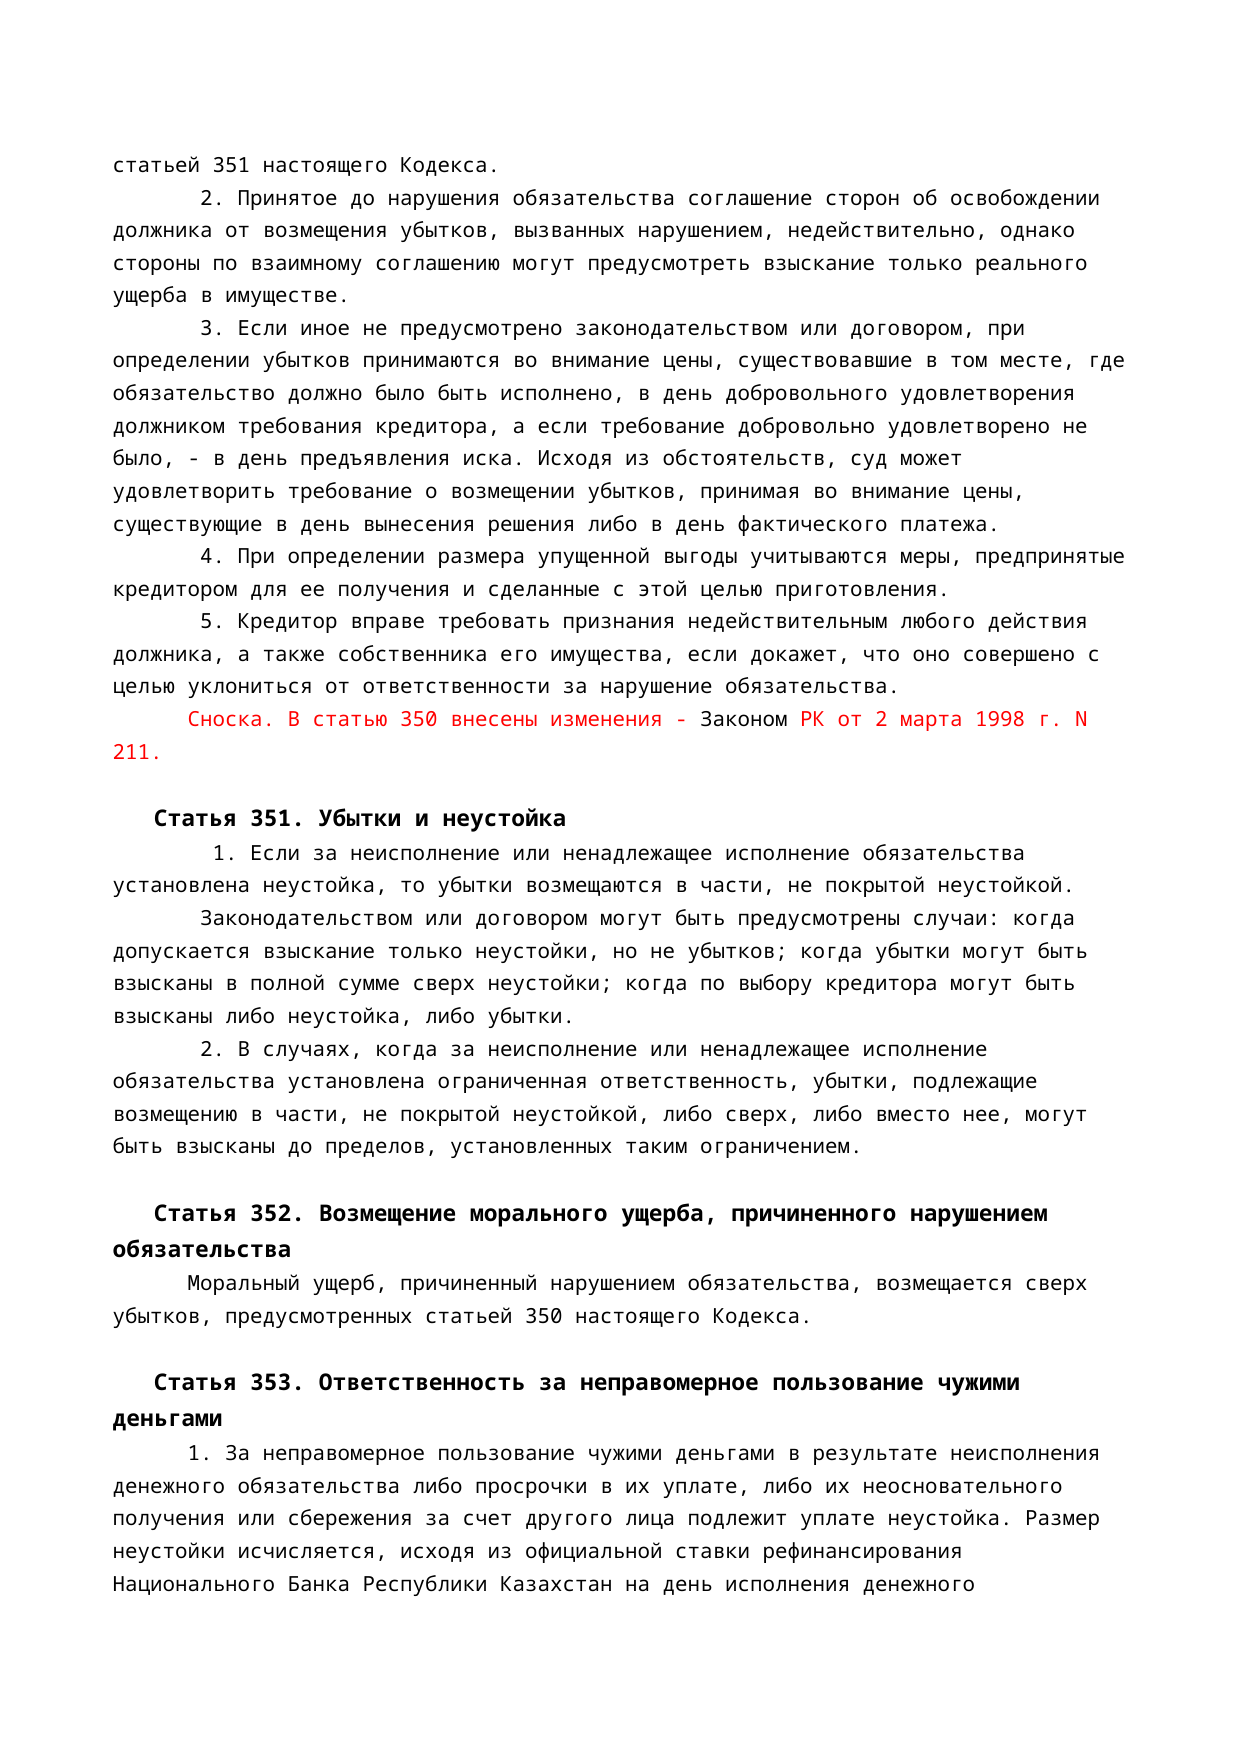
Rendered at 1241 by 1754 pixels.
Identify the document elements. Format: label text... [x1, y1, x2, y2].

text 1. Если за неисполнение или ненадлежащее исполнение обязательства установлена неустойка, то убытки возмещаются в части, не покрытой неустойкой. Законодательством или договором могут быть предусмотрены случаи: когда допускается взыскание только неустойки, но не убытков; когда убытки могут быть взысканы в полной сумме сверх неустойки; когда по выбору кредитора могут быть взысканы либо неустойка, либо убытки. 2. В случаях, когда за неисполнение или ненадлежащее исполнение обязательства установлена ограниченная ответственность, убытки, подлежащие возмещению в части, не покрытой неустойкой, либо сверх, либо вместо нее, могут быть взысканы до пределов, установленных таким ограничением. [112, 838, 1128, 1192]
text Статья 353. Ответственность за неправомерное пользование чужими деньгами [112, 1366, 1128, 1433]
text Статья 351. Убытки и неустойка [112, 802, 1128, 833]
text Статья 352. Возмещение морального ущерба, причиненного нарушением обязательства [112, 1197, 1128, 1264]
text Моральный ущерб, причиненный нарушением обязательства, возмещается сверх убытков, предусмотренных статьей 350 настоящего Кодекса. [112, 1268, 1128, 1362]
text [112, 150, 1128, 798]
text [112, 1438, 1128, 1597]
